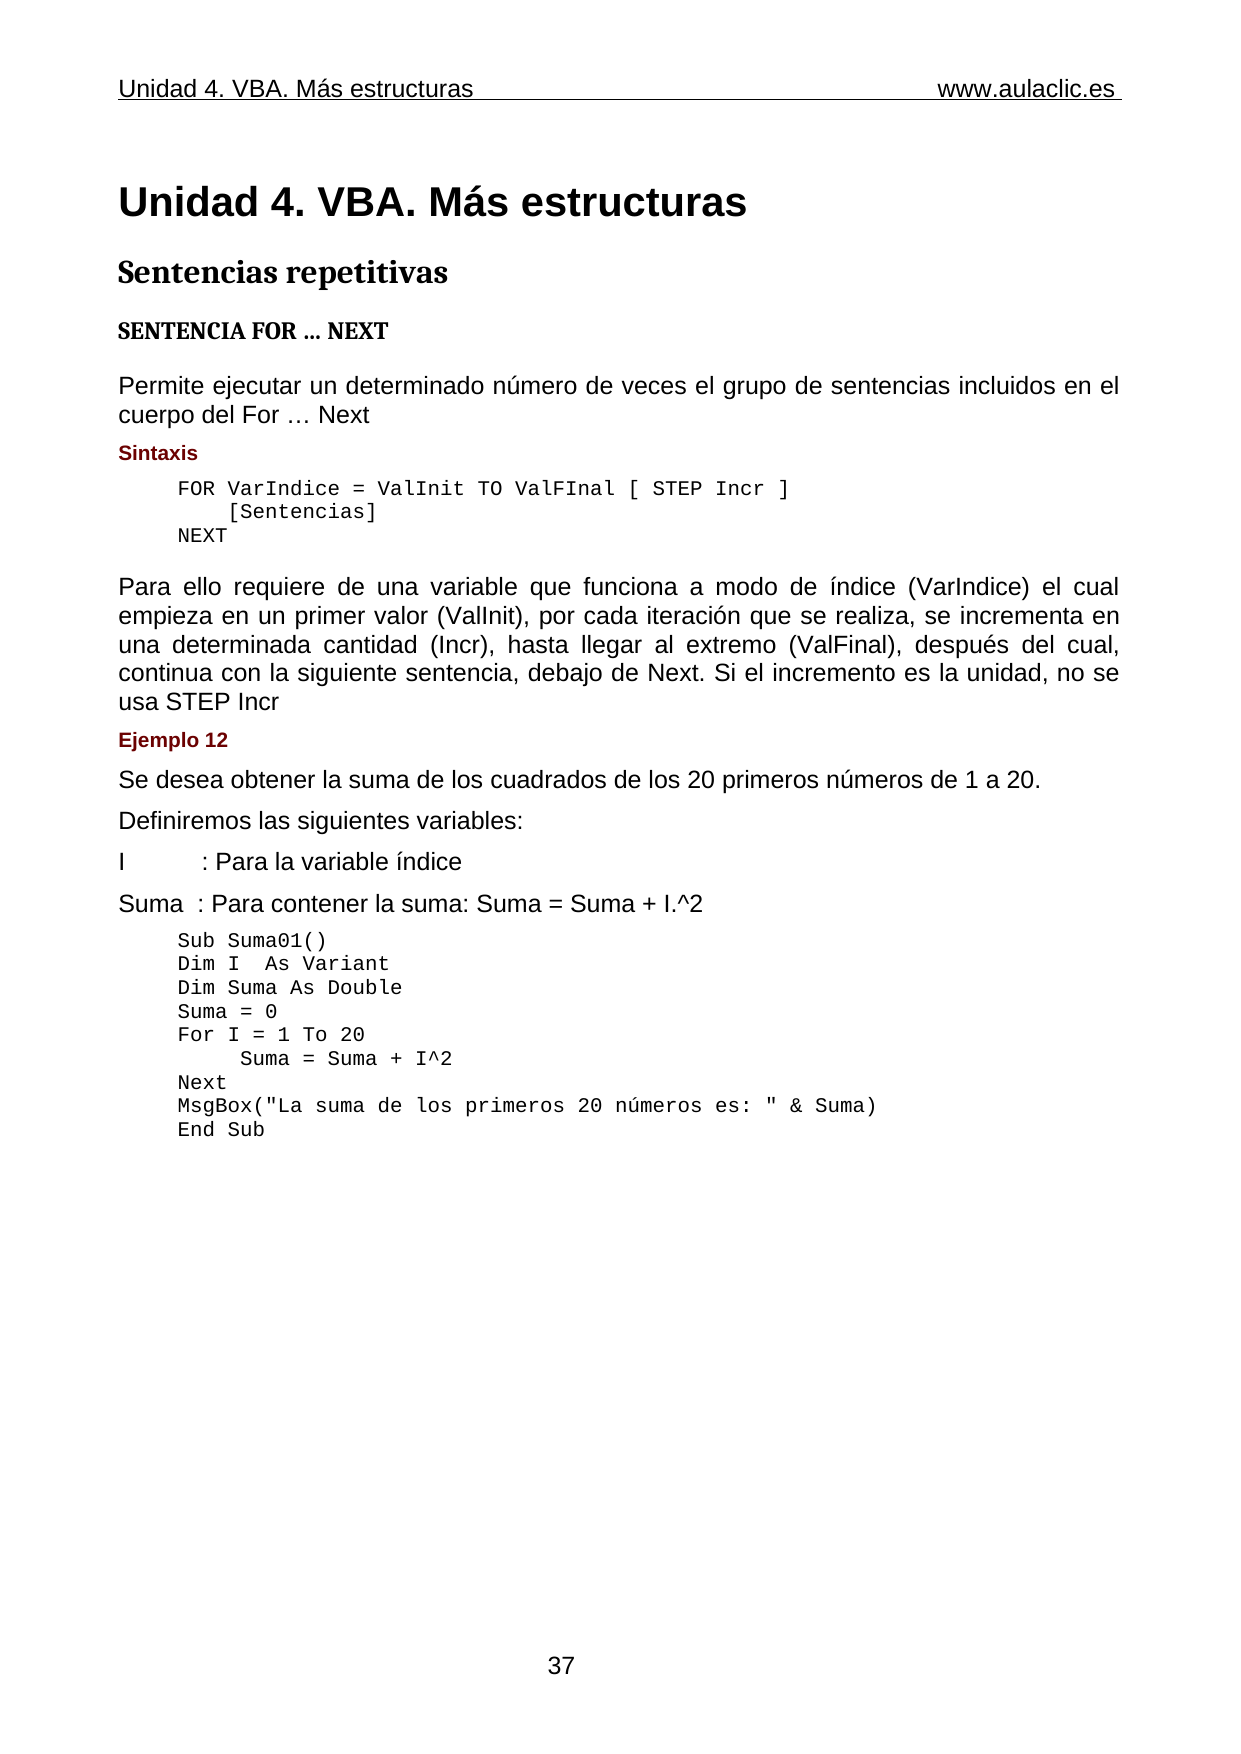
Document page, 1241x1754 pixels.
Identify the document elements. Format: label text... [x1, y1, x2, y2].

text Suma : Para contener la suma: Suma = Suma + I.^2 [118, 888, 1122, 917]
text MsgBox("La suma de los primeros 20 números es: " & Suma) [177, 1095, 1122, 1119]
text Dim I As Variant [177, 953, 1122, 977]
text I : Para la variable índice [118, 847, 1122, 876]
text Suma = 0 [177, 1001, 1122, 1024]
text Sub Suma01() [177, 930, 1122, 953]
text Definiremos las siguientes variables: [118, 806, 1122, 835]
subtitle SENTENCIA FOR … NEXT [118, 317, 1122, 346]
subtitle Sentencias repetitivas [118, 254, 1122, 292]
text Ejemplo 12 [118, 728, 1122, 752]
text Permite ejecutar un determinado número de veces el grupo de sentencias incluidos en el cuerpo del For … Next [118, 371, 1122, 428]
text FOR VarIndice = ValInit TO ValFInal [ STEP Incr ] [177, 477, 1122, 501]
text NEXT [177, 525, 1122, 548]
text For I = 1 To 20 [177, 1024, 1122, 1048]
text Se desea obtener la suma de los cuadrados de los 20 primeros números de 1 a 20. [118, 765, 1122, 793]
subtitle Unidad 4. VBA. Más estructuras [118, 177, 1122, 225]
text [Sentencias] [177, 501, 1122, 525]
text Dim Suma As Double [177, 977, 1122, 1001]
text Sintaxis [118, 441, 1122, 465]
text End Sub [177, 1119, 1122, 1143]
text Suma = Suma + I^2 [177, 1048, 1122, 1072]
text Para ello requiere de una variable que funciona a modo de índice (VarIndice) el cual empieza en un primer valor (ValInit), por cada iteración que se realiza, se incrementa en una determinada cantidad (Incr), hasta llegar al extremo (ValFinal), después del cual, continua con la siguiente sentencia, debajo de Next. Si el incremento es la unidad, no se usa STEP Incr [118, 572, 1122, 716]
text Next [177, 1072, 1122, 1095]
